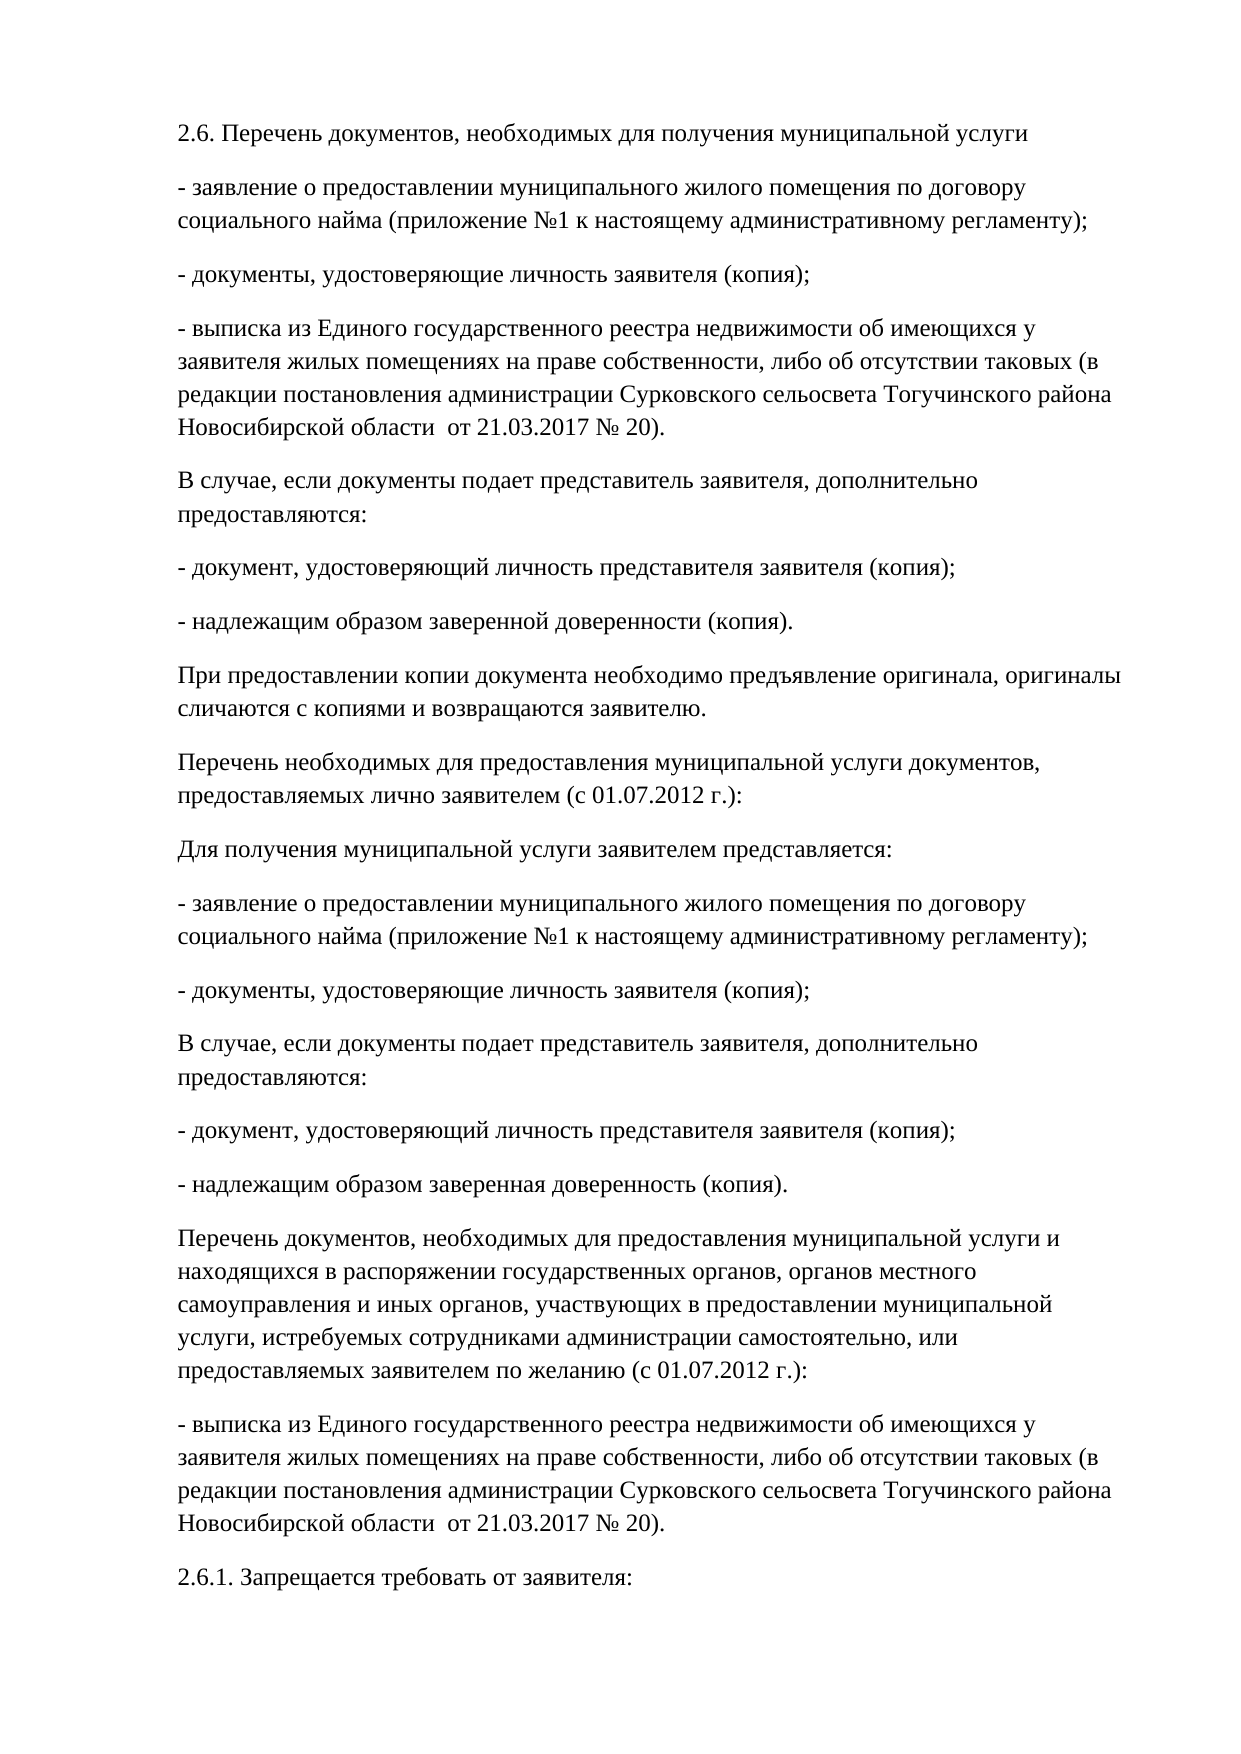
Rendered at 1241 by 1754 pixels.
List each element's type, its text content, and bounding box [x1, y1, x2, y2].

text Перечень документов, необходимых для предоставления муниципальной услуги и находящихся в распоряжении государственных органов, органов местного самоуправления и иных органов, участвующих в предоставлении муниципальной услуги, истребуемых сотрудниками администрации самостоятельно, или предоставляемых заявителем по желанию (с 01.07.2012 г.): [177, 1223, 1137, 1384]
text - заявление о предоставлении муниципального жилого помещения по договору социального найма (приложение №1 к настоящему административному регламенту); [177, 888, 1137, 949]
text Для получения муниципальной услуги заявителем представляется: [177, 834, 1137, 863]
text 2.6. Перечень документов, необходимых для получения муниципальной услуги [177, 118, 1137, 147]
text Перечень необходимых для предоставления муниципальной услуги документов, предоставляемых лично заявителем (с 01.07.2012 г.): [177, 747, 1137, 809]
text - надлежащим образом заверенной доверенности (копия). [177, 606, 1137, 635]
text - документы, удостоверяющие личность заявителя (копия); [177, 259, 1137, 288]
text - документ, удостоверяющий личность представителя заявителя (копия); [177, 1115, 1137, 1144]
text - заявление о предоставлении муниципального жилого помещения по договору социального найма (приложение №1 к настоящему административному регламенту); [177, 172, 1137, 234]
text - документ, удостоверяющий личность представителя заявителя (копия); [177, 552, 1137, 581]
text - выписка из Единого государственного реестра недвижимости об имеющихся у заявителя жилых помещениях на праве собственности, либо об отсутствии таковых (в редакции постановления администрации Сурковского сельосвета Тогучинского района Новосибирской области от 21.03.2017 № 20). [177, 313, 1137, 441]
text - документы, удостоверяющие личность заявителя (копия); [177, 975, 1137, 1003]
text - надлежащим образом заверенная доверенность (копия). [177, 1169, 1137, 1198]
text - выписка из Единого государственного реестра недвижимости об имеющихся у заявителя жилых помещениях на праве собственности, либо об отсутствии таковых (в редакции постановления администрации Сурковского сельосвета Тогучинского района Новосибирской области от 21.03.2017 № 20). [177, 1409, 1137, 1537]
text 2.6.1. Запрещается требовать от заявителя: [177, 1562, 1137, 1591]
text При предоставлении копии документа необходимо предъявление оригинала, оригиналы сличаются с копиями и возвращаются заявителю. [177, 660, 1137, 722]
text В случае, если документы подает представитель заявителя, дополнительно предоставляются: [177, 1028, 1137, 1090]
text В случае, если документы подает представитель заявителя, дополнительно предоставляются: [177, 466, 1137, 527]
